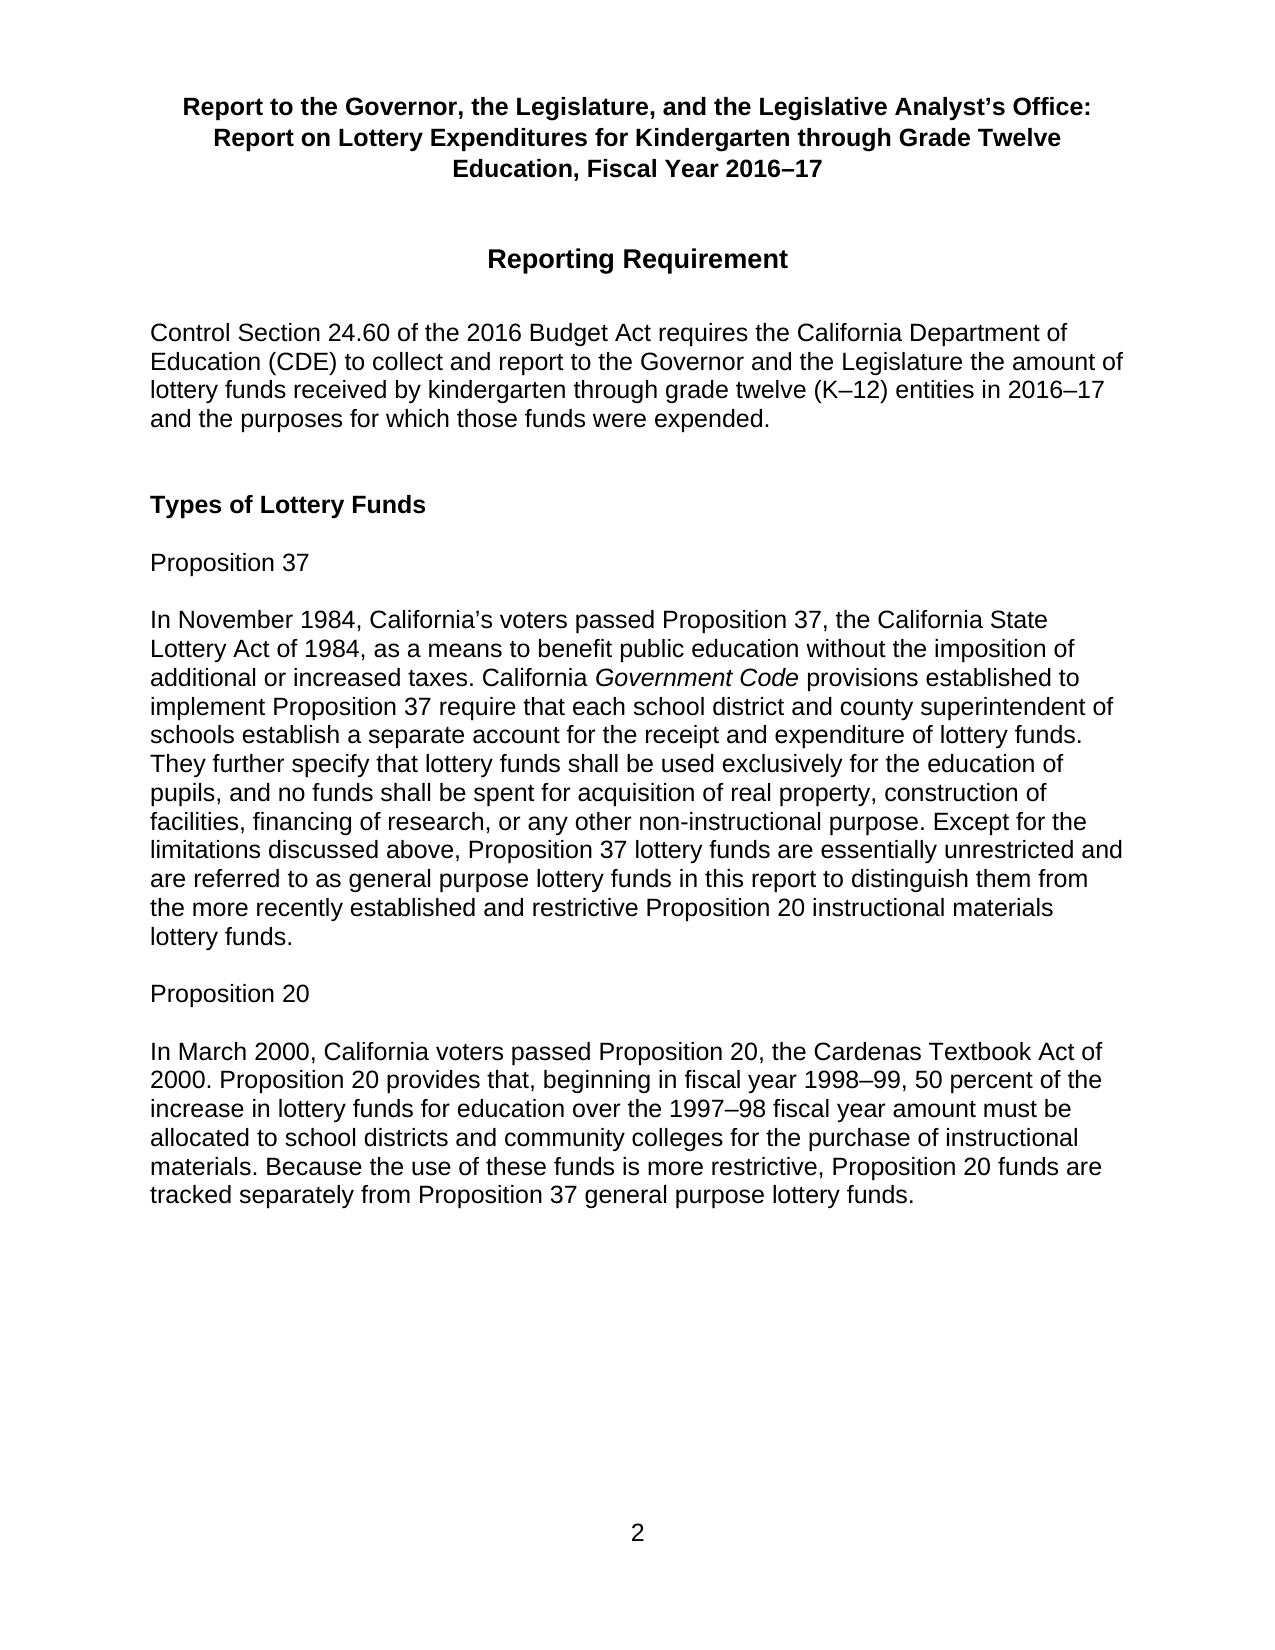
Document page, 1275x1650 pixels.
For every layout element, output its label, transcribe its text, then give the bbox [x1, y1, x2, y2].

text In March 2000, voters passed Proposition 20, the Cardenas Textbook Act of 2000. Proposition 20 provides that, beginning in fiscal year 1998–99, 50 percent of the increase in lottery funds for education over the 1997–98 fiscal year amount must be allocated to school districts and community colleges for the purchase of instructional materials. Because the use of these funds is more restrictive, Proposition 20 funds are tracked separately from Proposition 37 general purpose lottery funds. [150, 1037, 1125, 1209]
text Control Section 24.60 of the 2016 Budget Act requires the California Department of Education (CDE) to collect and report to the Governor and the Legislature the amount of lottery funds received by kindergarten through grade twelve (K–12) entities in 2016–17 and the purposes for which those funds were expended. [150, 318, 1125, 433]
subtitle Proposition 20 [150, 979, 1125, 1008]
text In November 1984, ’s voters passed Proposition 37, the California State Lottery Act of 1984, as a means to benefit public education without the imposition of additional or increased taxes. California Government Code provisions established to implement Proposition 37 require that each school district and county superintendent of schools establish a separate account for the receipt and expenditure of lottery funds. They further specify that lottery funds shall be used exclusively for the education of pupils, and no funds shall be spent for acquisition of real property, construction of facilities, financing of research, or any other non-instructional purpose. Except for the limitations discussed above, Proposition 37 lottery funds are essentially unrestricted and are referred to as general purpose lottery funds in this report to distinguish them from the more recently established and restrictive Proposition 20 instructional materials lottery funds. [150, 605, 1125, 950]
subtitle Reporting Requirement [150, 243, 1125, 274]
subtitle Types of Lottery Funds [150, 490, 1125, 519]
subtitle Proposition 37 [150, 548, 1125, 577]
